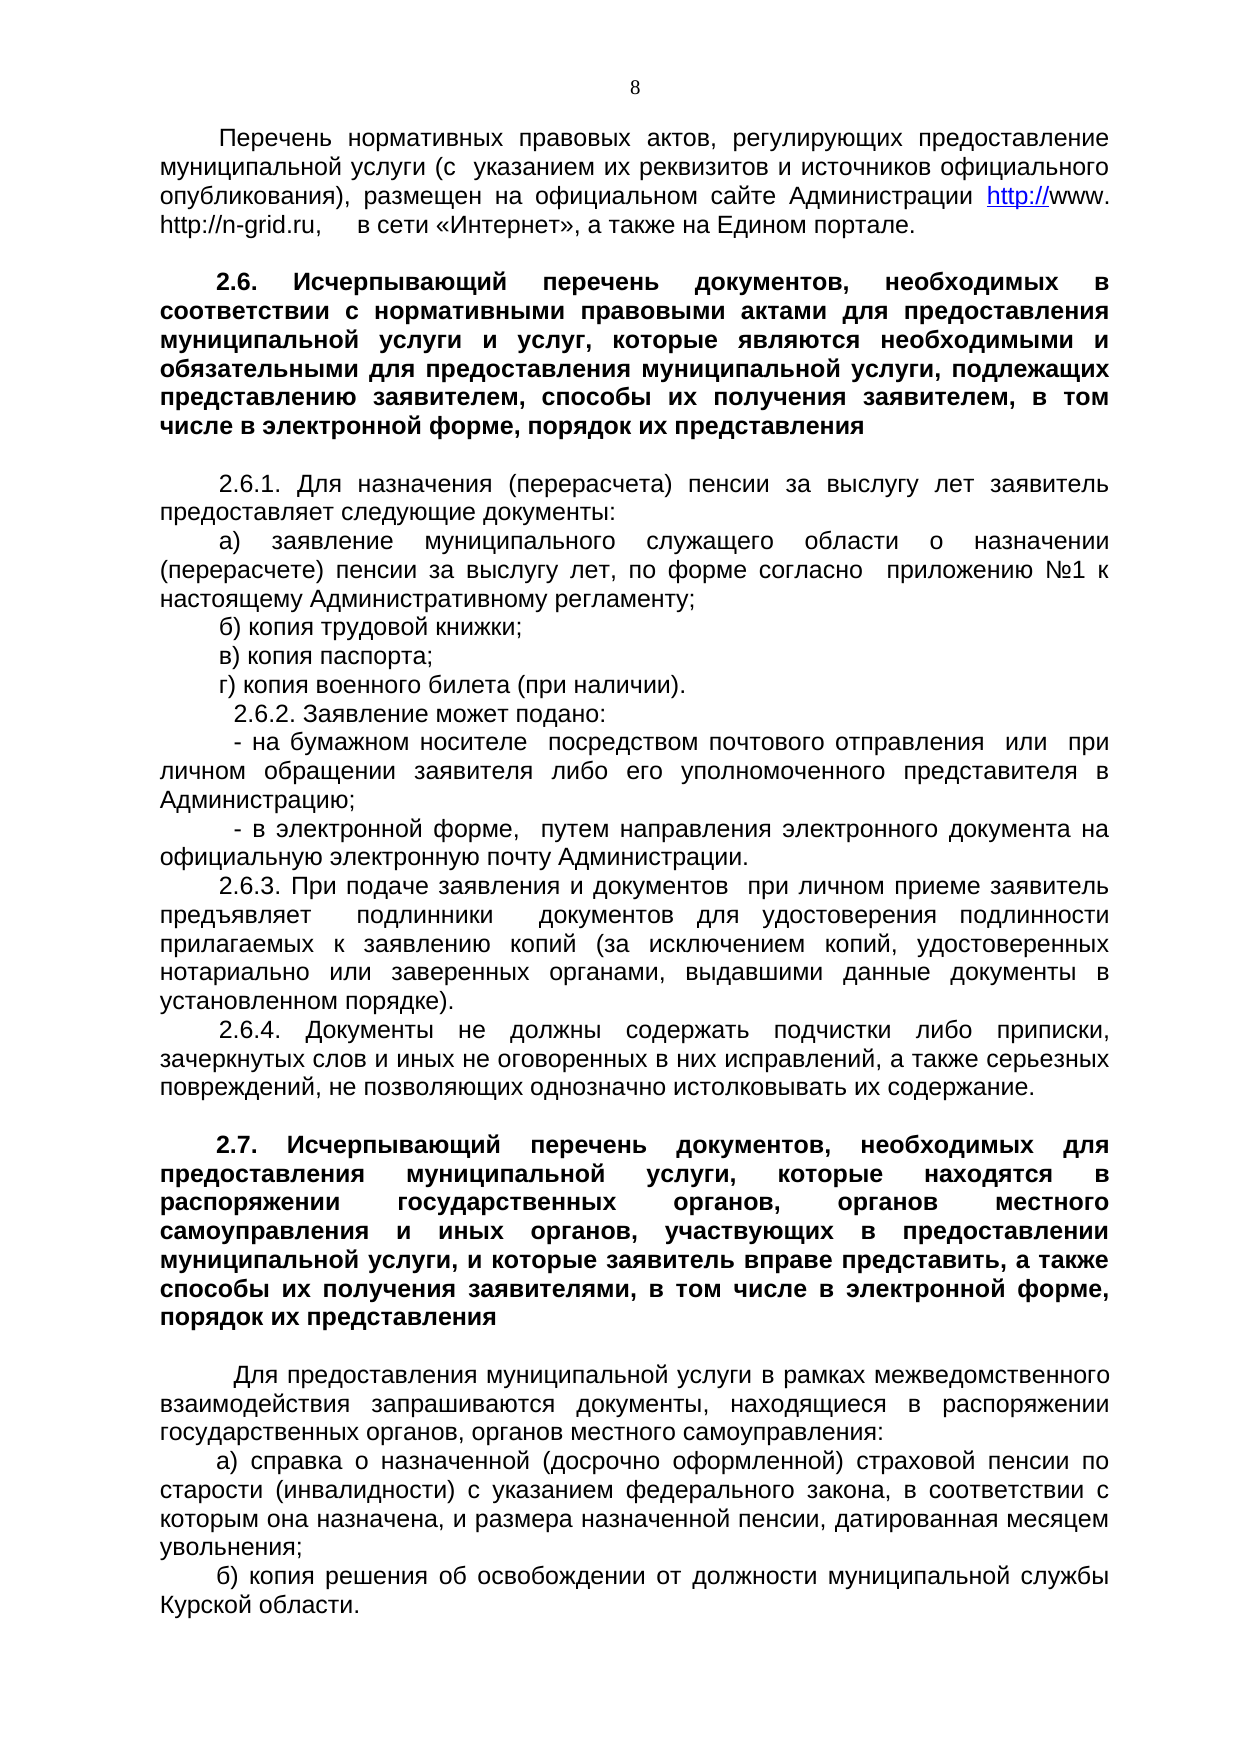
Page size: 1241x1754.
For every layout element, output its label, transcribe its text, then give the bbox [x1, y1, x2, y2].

text б) копия решения об освобождении от должности муниципальной службы Курской области. [159, 1561, 1110, 1618]
text Перечень нормативных правовых актов, регулирующих предоставление муниципальной услуги (с указанием их реквизитов и источников официального опубликования), размещен на официальном сайте Администрации http://www. http://n-grid.ru, в сети «Интернет», а также на Едином портале. [159, 123, 1110, 238]
text а) справка о назначенной (досрочно оформленной) страховой пенсии по старости (инвалидности) с указанием федерального закона, в соответствии с которым она назначена, и размера назначенной пенсии, датированная месяцем увольнения; [159, 1446, 1110, 1561]
text 2.6.3. При подаче заявления и документов при личном приеме заявитель предъявляет подлинники документов для удостоверения подлинности прилагаемых к заявлению копий (за исключением копий, удостоверенных нотариально или заверенных органами, выдавшими данные документы в установленном порядке). [159, 871, 1110, 1015]
text 2.6.4. Документы не должны содержать подчистки либо приписки, зачеркнутых слов и иных не оговоренных в них исправлений, а также серьезных повреждений, не позволяющих однозначно истолковывать их содержание. [159, 1015, 1110, 1101]
text г) копия военного билета (при наличии). [159, 670, 1110, 698]
text в) копия паспорта; [159, 641, 1110, 670]
text 2.6. Исчерпывающий перечень документов, необходимых в соответствии с нормативными правовыми актами для предоставления муниципальной услуги и услуг, которые являются необходимыми и обязательными для предоставления муниципальной услуги, подлежащих представлению заявителем, способы их получения заявителем, в том числе в электронной форме, порядок их представления [159, 267, 1110, 440]
text б) копия трудовой книжки; [159, 612, 1110, 641]
text - на бумажном носителе посредством почтового отправления или при личном обращении заявителя либо его уполномоченного представителя в Администрацию; [159, 727, 1110, 813]
text Для предоставления муниципальной услуги в рамках межведомственного взаимодействия запрашиваются документы, находящиеся в распоряжении государственных органов, органов местного самоуправления: [159, 1360, 1110, 1446]
text а) заявление муниципального служащего области о назначении (перерасчете) пенсии за выслугу лет, по форме согласно приложению №1 к настоящему Административному регламенту; [159, 526, 1110, 612]
text 2.6.1. Для назначения (перерасчета) пенсии за выслугу лет заявитель предоставляет следующие документы: [159, 468, 1110, 526]
text 2.6.2. Заявление может подано: [159, 698, 1110, 727]
text 2.7. Исчерпывающий перечень документов, необходимых для предоставления муниципальной услуги, которые находятся в распоряжении государственных органов, органов местного самоуправления и иных органов, участвующих в предоставлении муниципальной услуги, и которые заявитель вправе представить, а также способы их получения заявителями, в том числе в электронной форме, порядок их представления [159, 1130, 1110, 1331]
text - в электронной форме, путем направления электронного документа на официальную электронную почту Администрации. [159, 813, 1110, 871]
